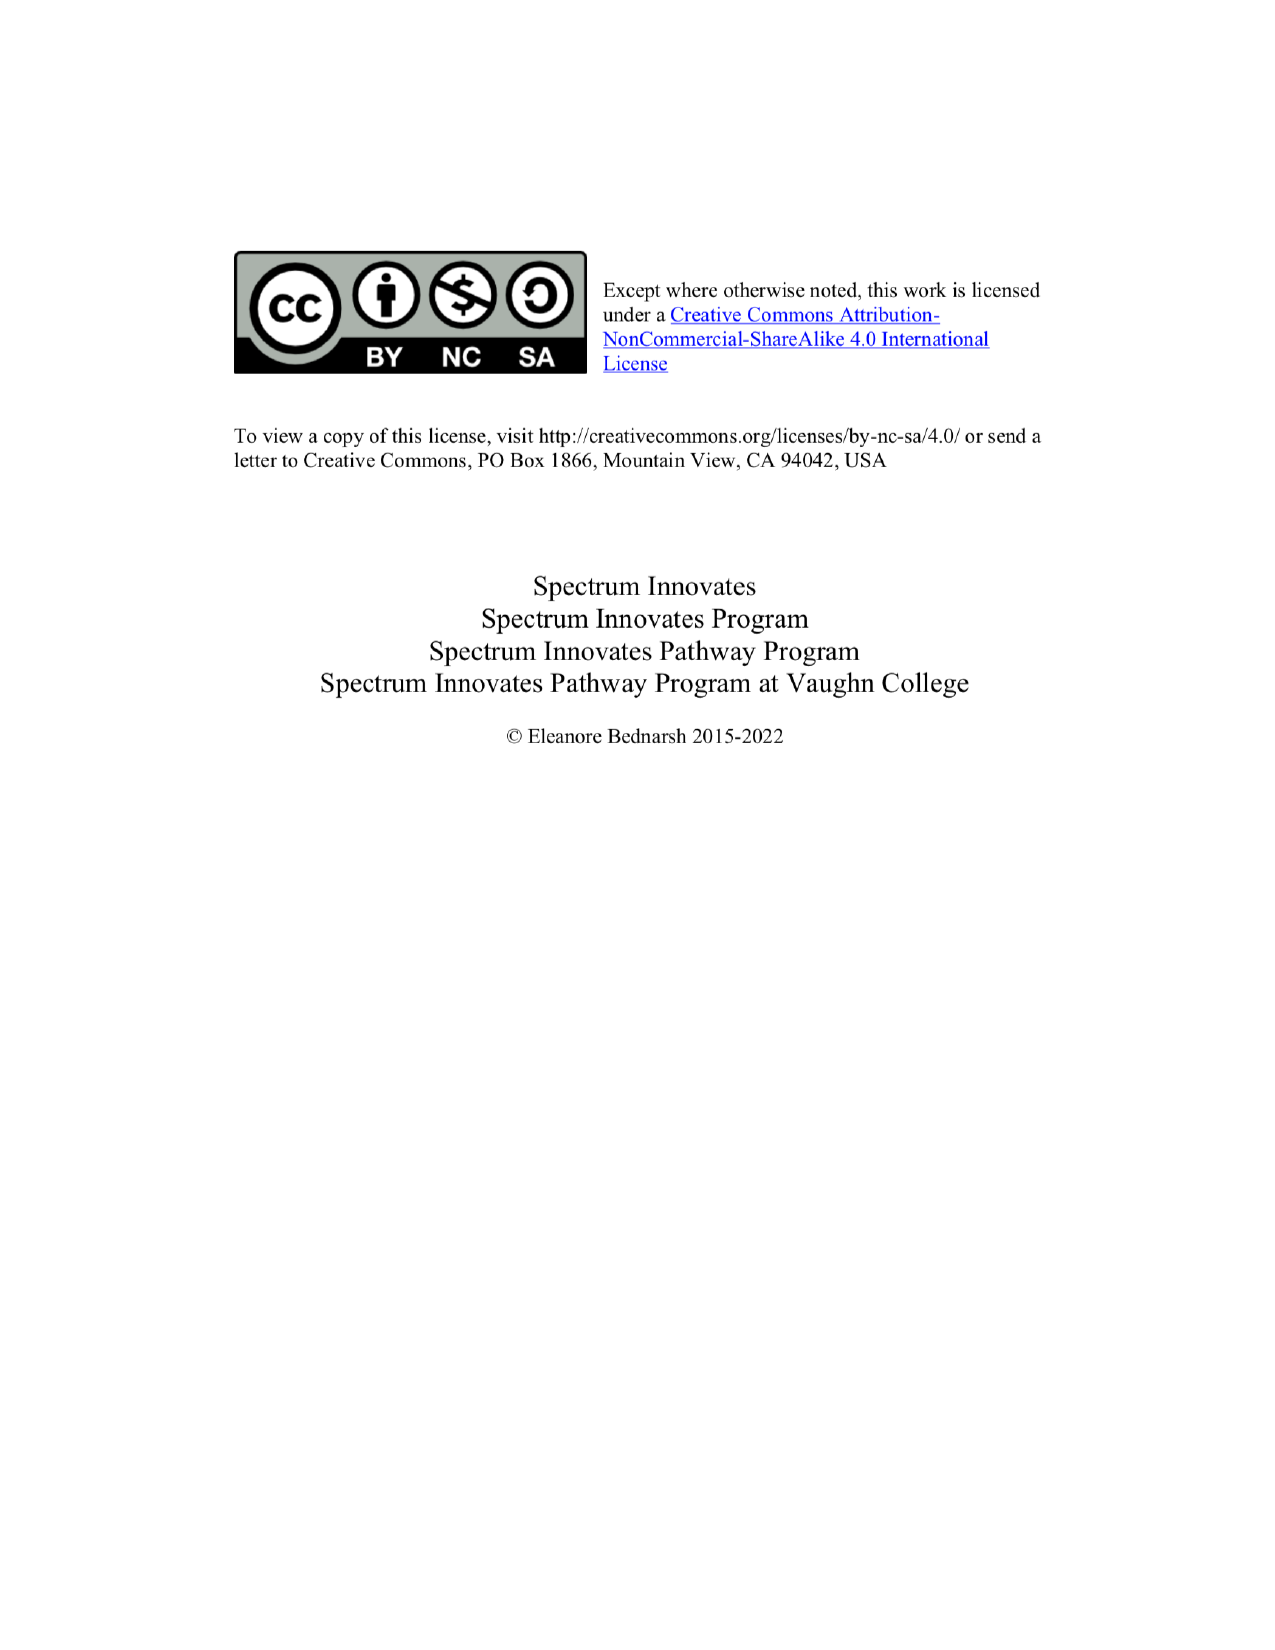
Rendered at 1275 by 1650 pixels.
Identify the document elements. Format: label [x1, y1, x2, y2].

picture [150, 175, 1125, 819]
